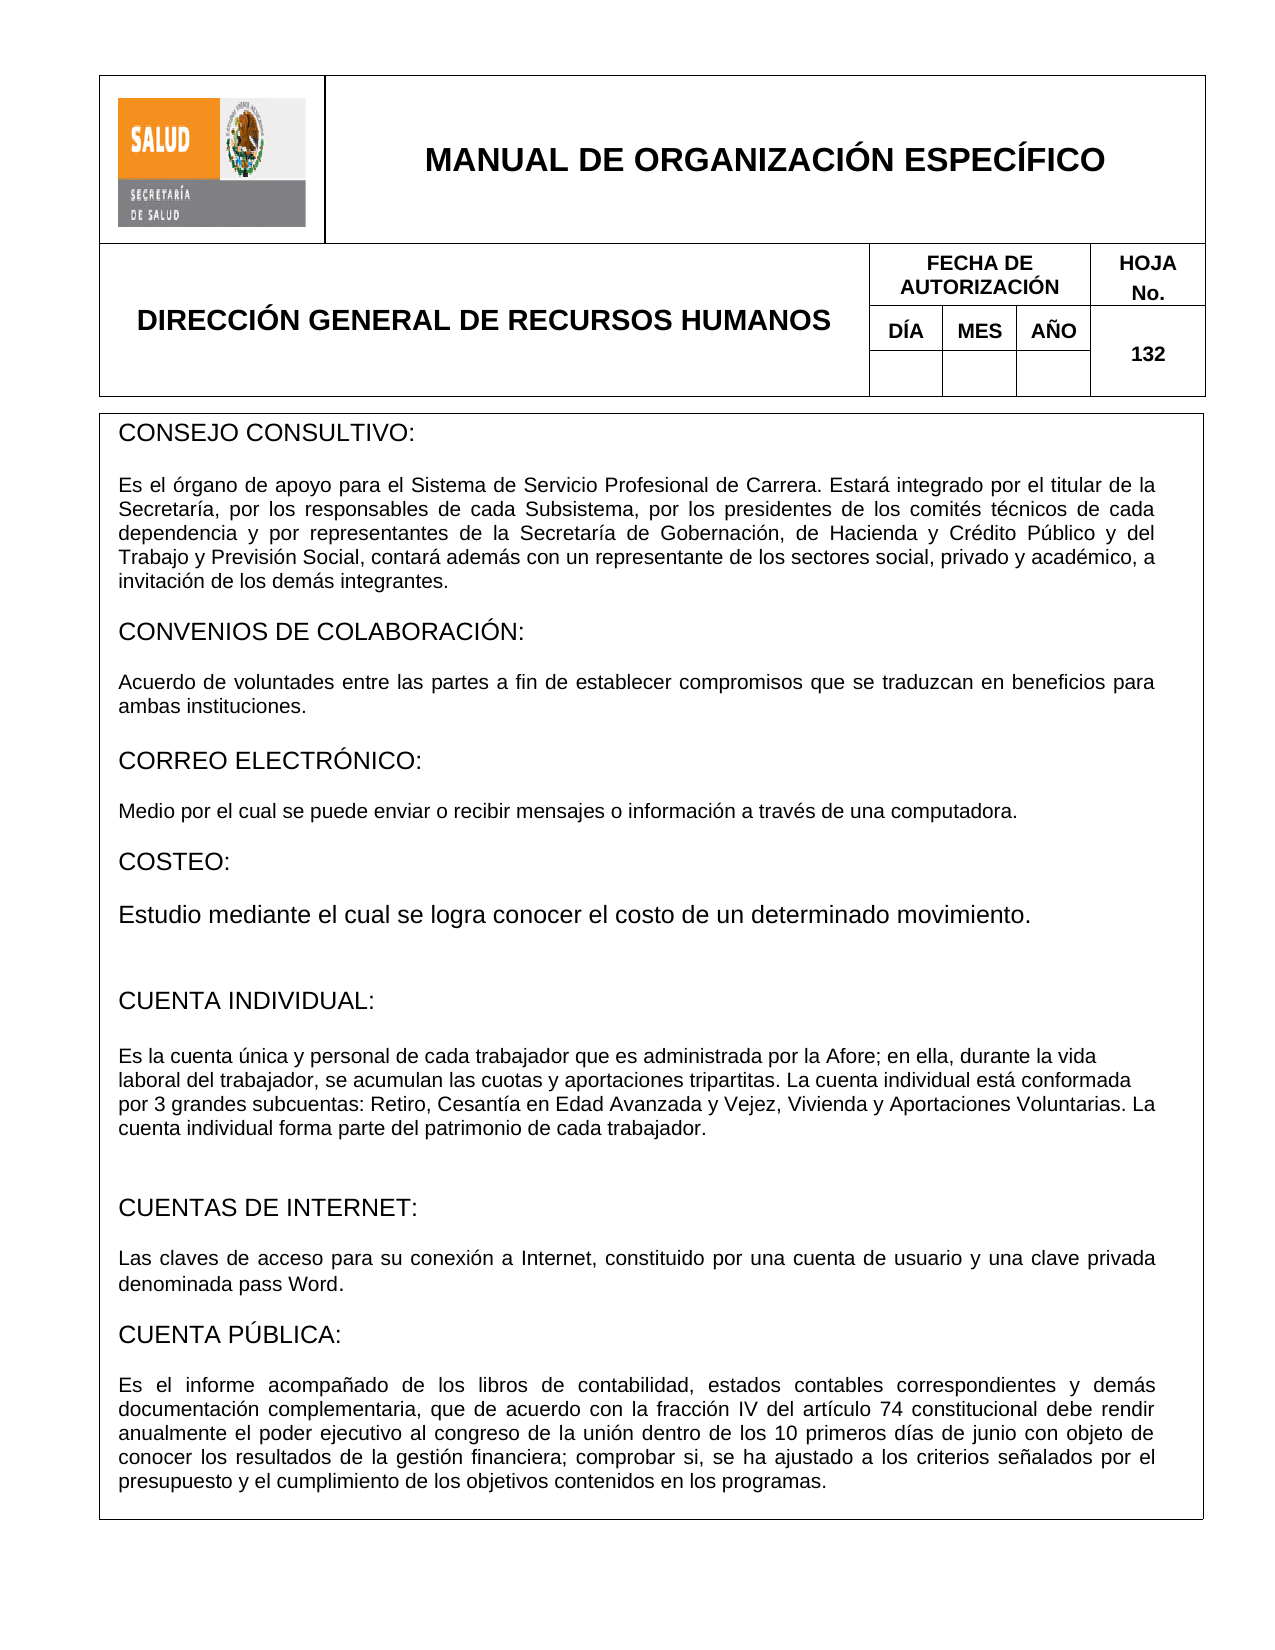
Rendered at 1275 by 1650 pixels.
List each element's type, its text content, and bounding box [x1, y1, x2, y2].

text Estudio mediante el cual se logra conocer el costo de un determinado movimiento. [118, 900, 1157, 928]
text CUENTAS DE INTERNET: [118, 1193, 1157, 1222]
text CORREO ELECTRÓNICO: [118, 746, 1157, 775]
text Es la cuenta única y personal de cada trabajador que es administrada por la Afore; en ella, durante la vida laboral del trabajador, se acumulan las cuotas y aportaciones tripartitas. La cuenta individual está conformada por 3 grandes subcuentas: Retiro, Cesantía en Edad Avanzada y Vejez, Vivienda y Aportaciones Voluntarias. La cuenta individual forma parte del patrimonio de cada trabajador. [118, 1044, 1157, 1140]
text Las claves de acceso para su conexión a Internet, constituido por una cuenta de usuario y una clave privada denominada pass Word. [118, 1246, 1157, 1296]
text CONSEJO CONSULTIVO: [118, 418, 1157, 447]
text Medio por el cual se puede enviar o recibir mensajes o información a través de una computadora. [118, 799, 1157, 823]
text COSTEO: [118, 847, 1157, 876]
text CUENTA INDIVIDUAL: [118, 986, 1157, 1015]
text CUENTA PÚBLICA: [118, 1320, 1157, 1349]
text Es el informe acompañado de los libros de contabilidad, estados contables correspondientes y demás documentación complementaria, que de acuerdo con la fracción IV del artículo 74 constitucional debe rendir anualmente el poder ejecutivo al congreso de la unión dentro de los 10 primeros días de junio con objeto de conocer los resultados de la gestión financiera; comprobar si, se ha ajustado a los criterios señalados por el presupuesto y el cumplimiento de los objetivos contenidos en los programas. [118, 1373, 1157, 1493]
text CONVENIOS DE COLABORACIÓN: [118, 617, 1157, 646]
text Es el órgano de apoyo para el Sistema de Servicio Profesional de Carrera. Estará integrado por el titular de la Secretaría, por los responsables de cada Subsistema, por los presidentes de los comités técnicos de cada dependencia y por representantes de la Secretaría de Gobernación, de Hacienda y Crédito Público y del Trabajo y Previsión Social, contará además con un representante de los sectores social, privado y académico, a invitación de los demás integrantes. [118, 473, 1157, 593]
picture [118, 98, 306, 227]
text Acuerdo de voluntades entre las partes a fin de establecer compromisos que se traduzcan en beneficios para ambas instituciones. [118, 670, 1157, 718]
